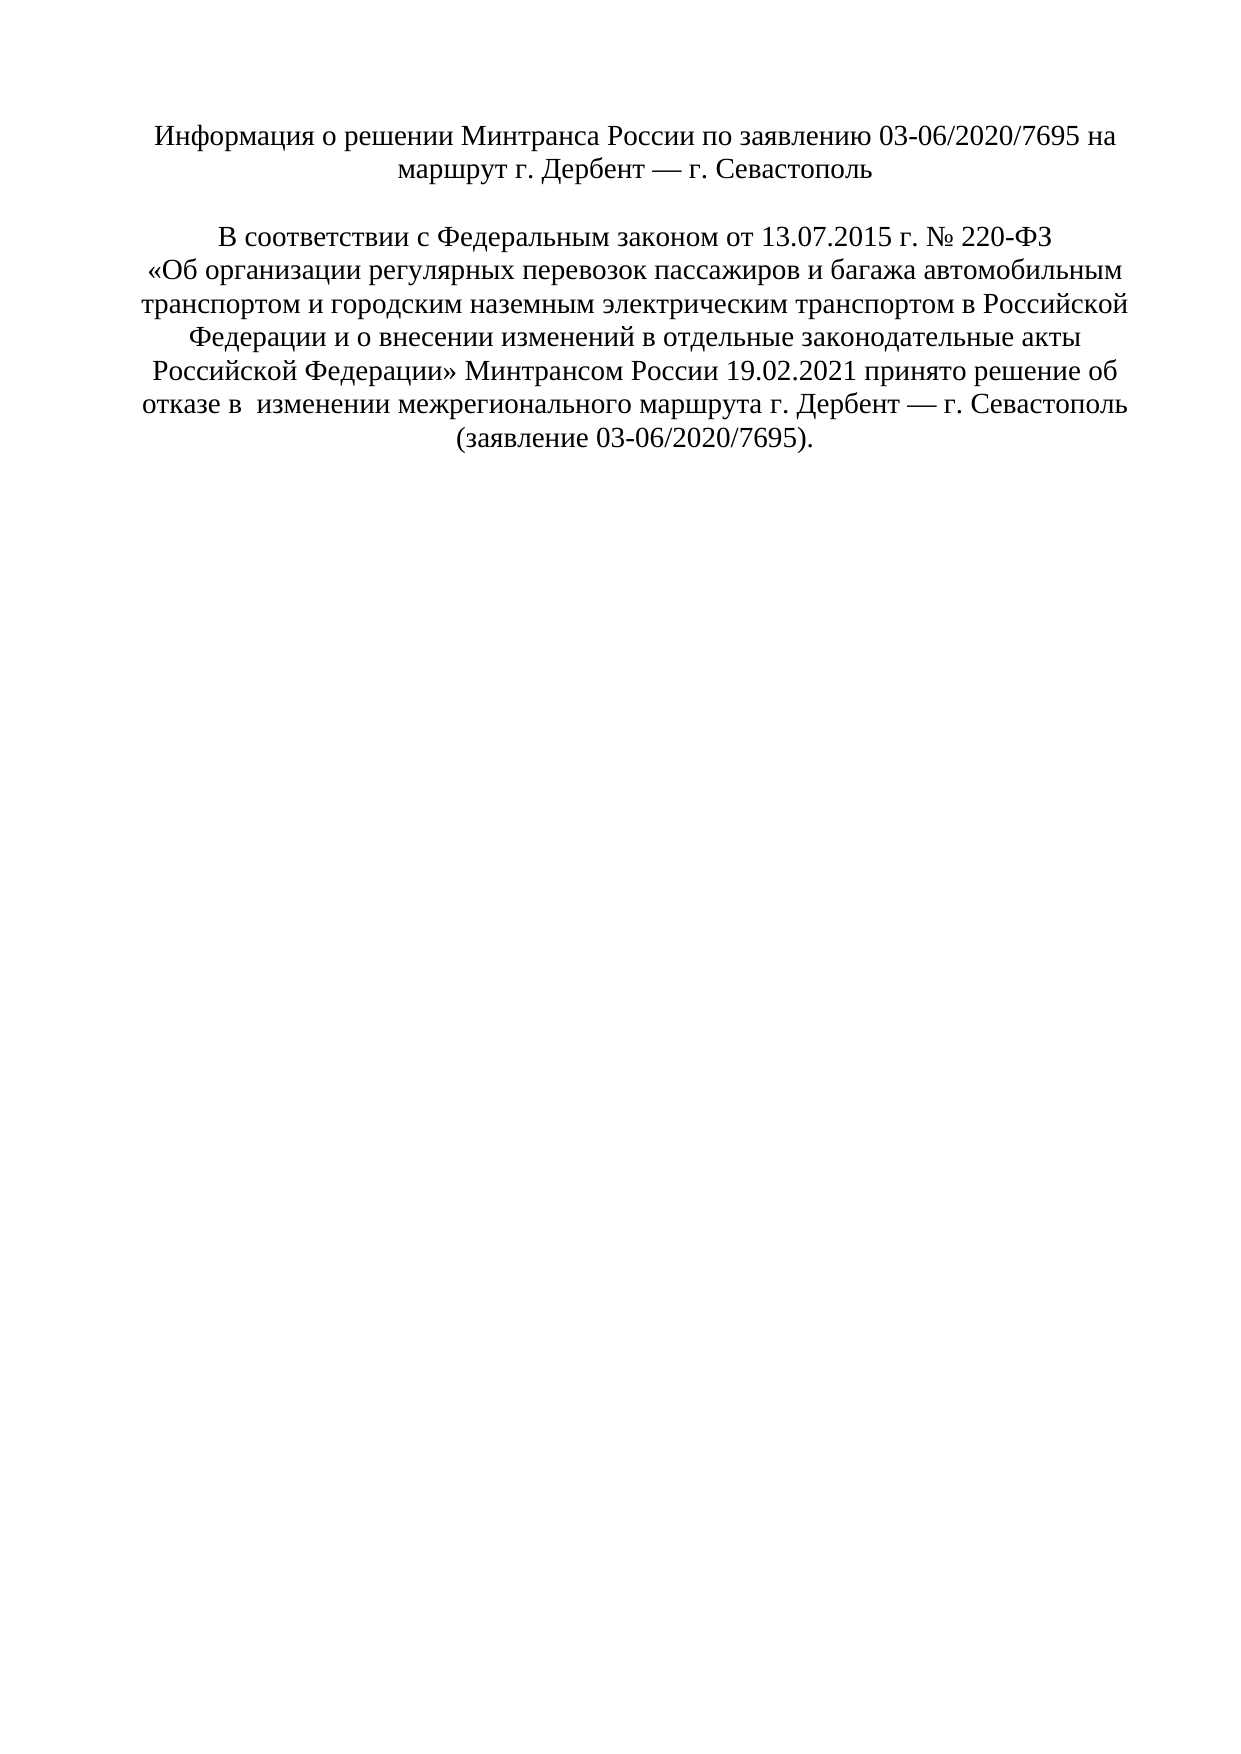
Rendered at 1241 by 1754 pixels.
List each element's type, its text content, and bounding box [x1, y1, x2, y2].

text Информация о решении Минтранса России по заявлению 03-06/2020/7695 на маршрут г. Дербент — г. Севастополь [118, 118, 1152, 185]
text В соответствии с Федеральным законом от 13.07.2015 г. № 220-ФЗ «Об организации регулярных перевозок пассажиров и багажа автомобильным транспортом и городским наземным электрическим транспортом в Российской Федерации и о внесении изменений в отдельные законодательные акты Российской Федерации» Минтрансом России 19.02.2021 принято решение об отказе в изменении межрегионального маршрута г. Дербент — г. Севастополь (заявление 03-06/2020/7695). [118, 219, 1152, 453]
